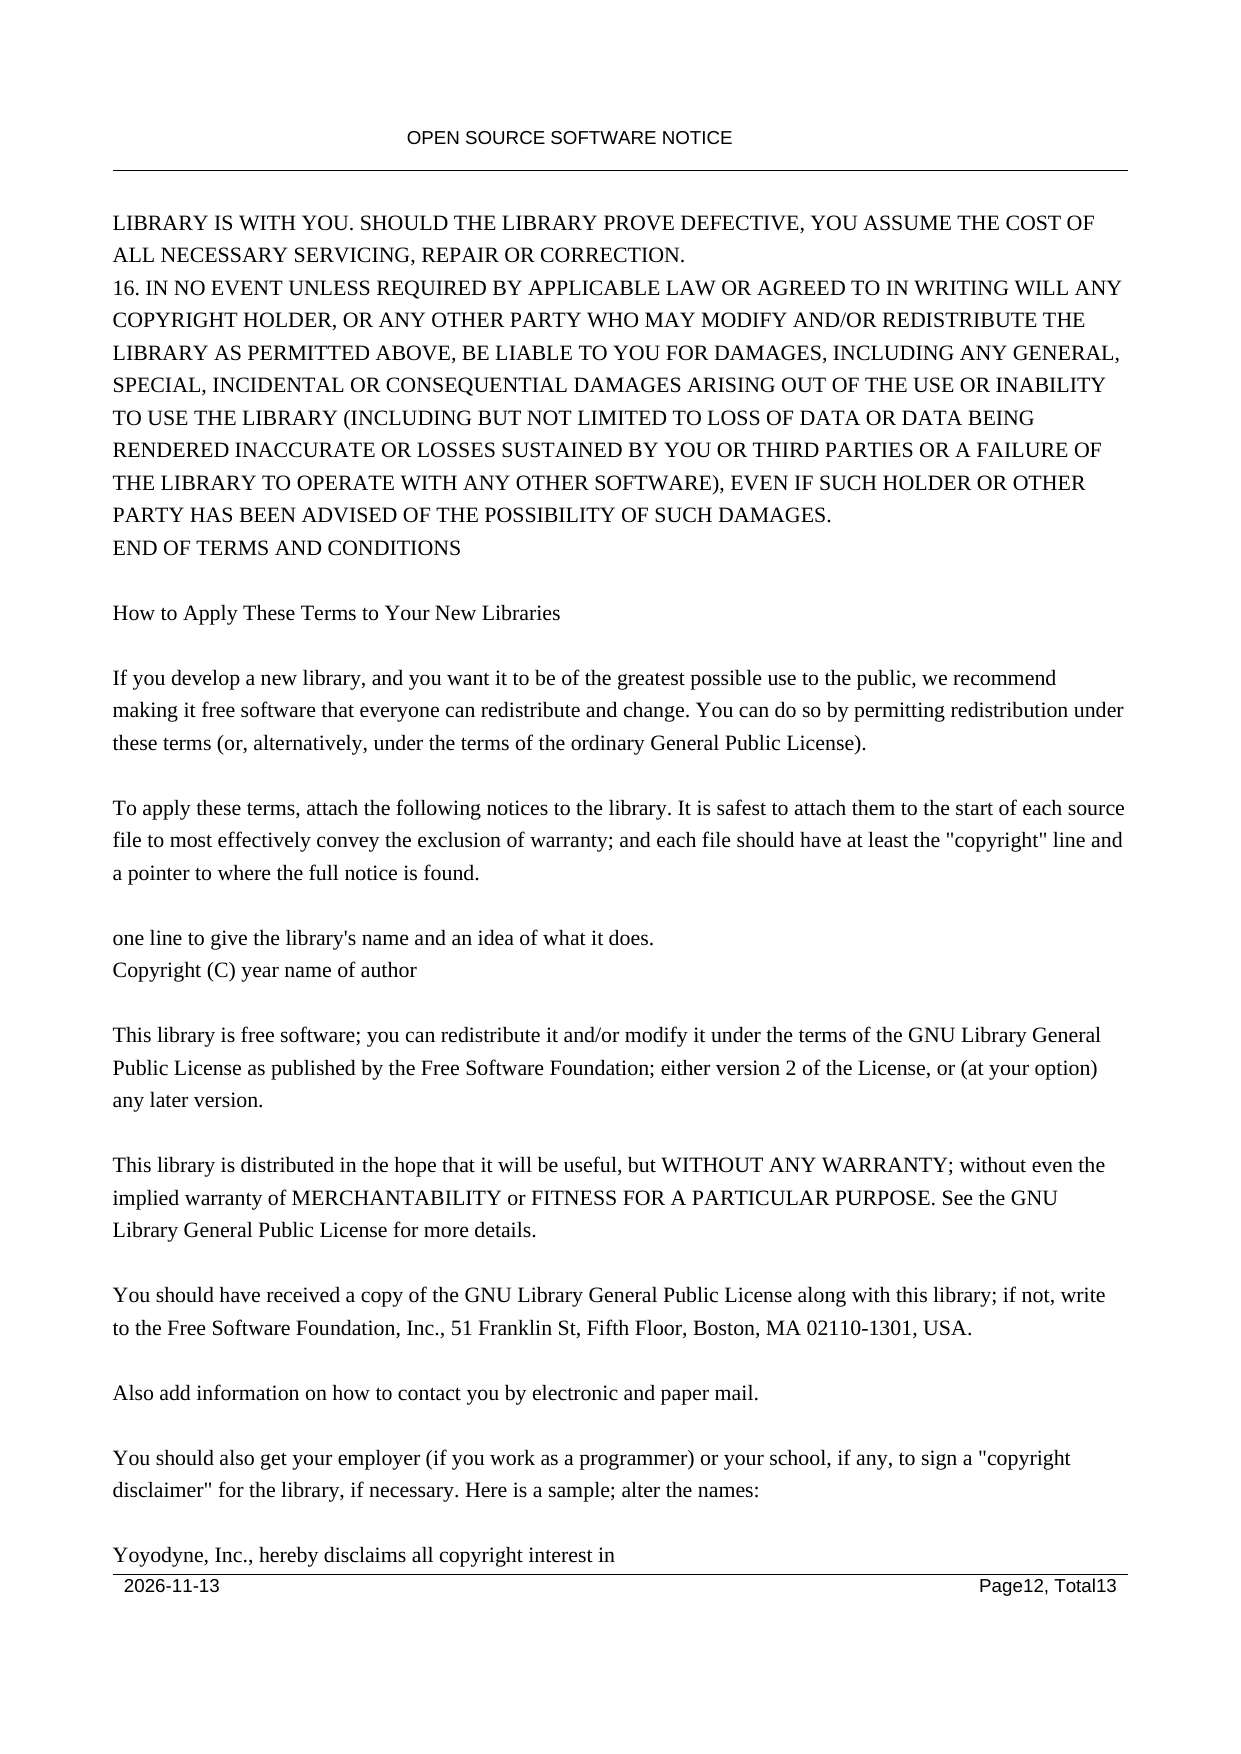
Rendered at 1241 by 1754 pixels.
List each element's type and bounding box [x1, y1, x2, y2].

text [112, 206, 1128, 1571]
